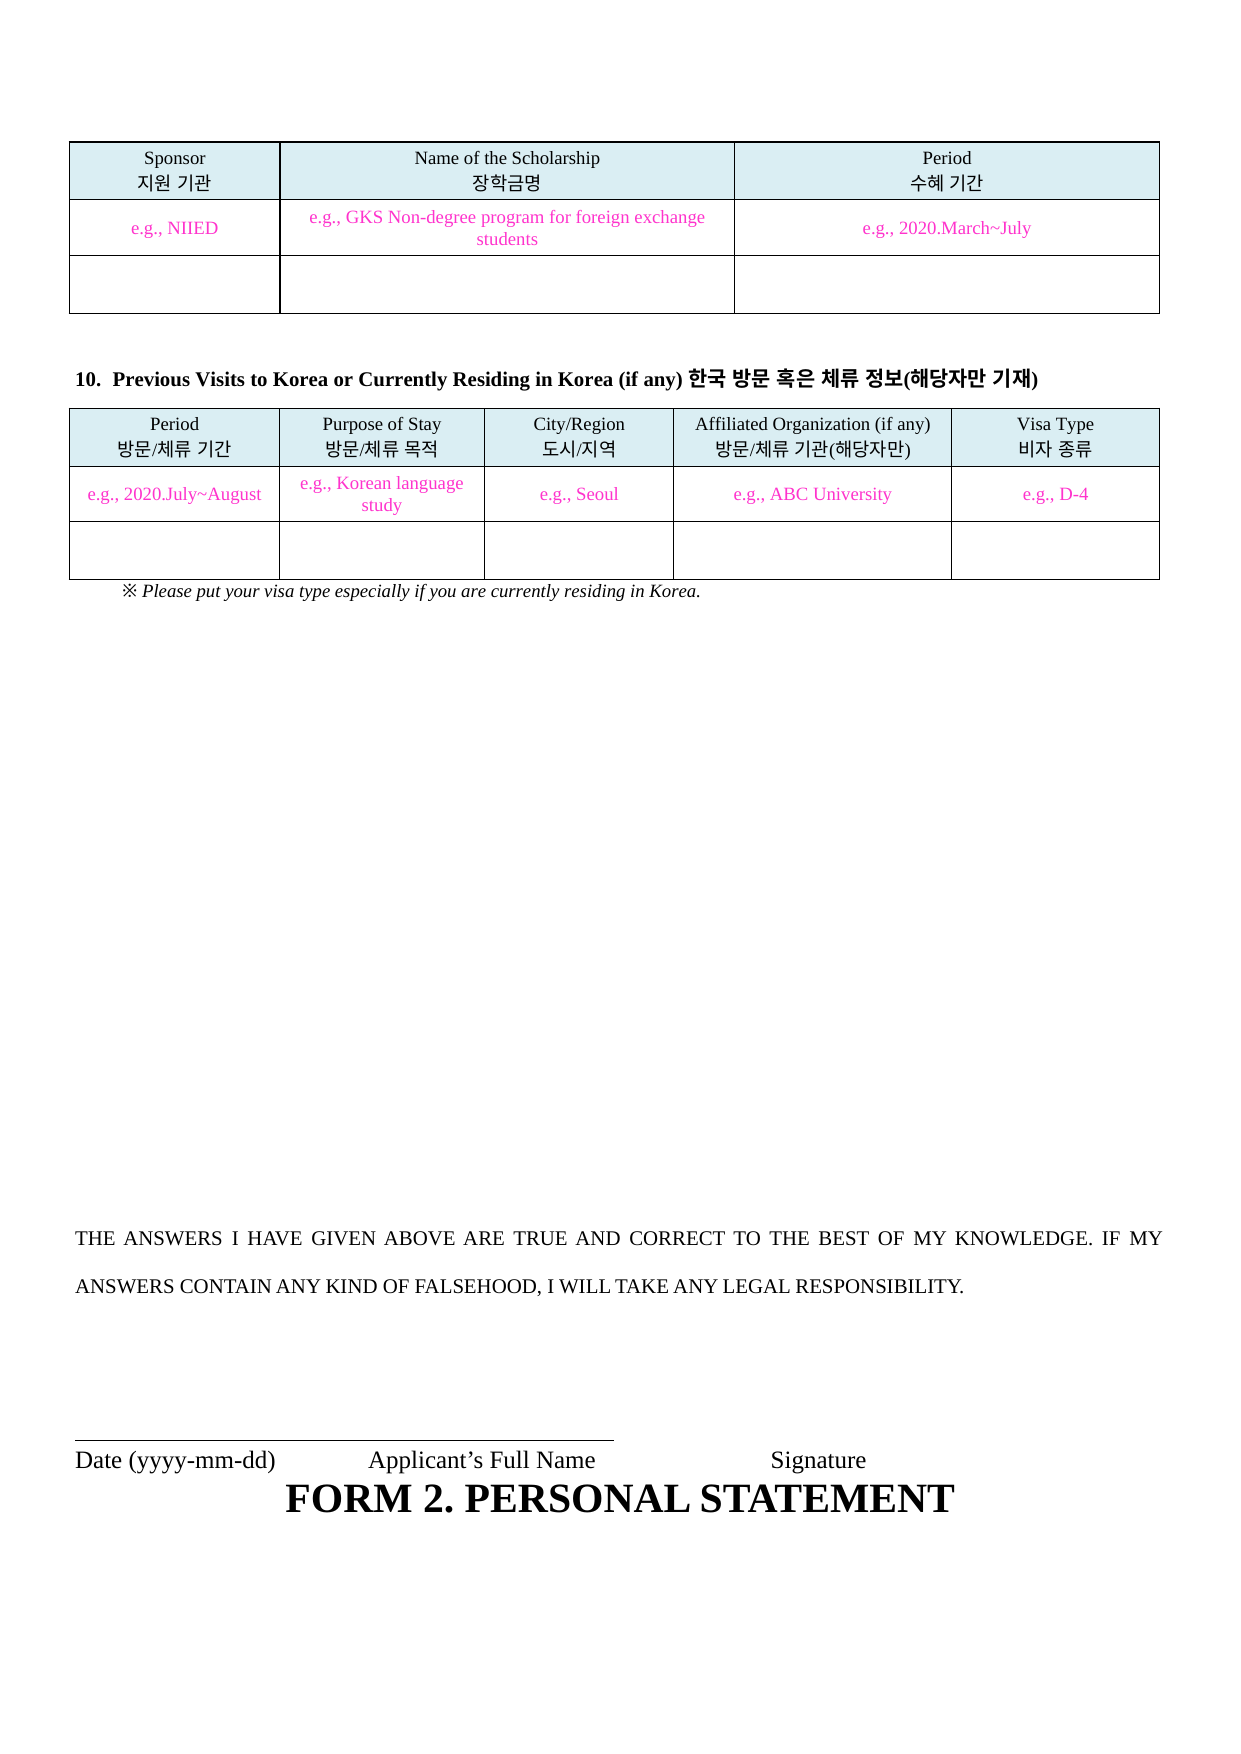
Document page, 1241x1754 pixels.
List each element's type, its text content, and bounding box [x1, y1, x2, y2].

table_cell [70, 522, 279, 579]
table_cell [70, 256, 279, 313]
text FORM 2. PERSONAL STATEMENT [75, 1473, 1165, 1521]
table_header Sponsor 지원 기관 [70, 143, 279, 199]
table_cell e.g., GKS Non-degree program for foreign exchange students [281, 200, 734, 255]
table_cell e.g., NIIED [70, 200, 279, 255]
text THE ANSWERS I HAVE GIVEN ABOVE ARE TRUE AND CORRECT TO THE BEST OF MY KNOWLEDGE. IF MY ANSWERS CONTAIN ANY KIND OF FALSEHOOD, I WILL TAKE ANY LEGAL RESPONSIBILITY. [75, 1226, 1165, 1298]
table_header Period 방문/체류 기간 [70, 409, 279, 466]
text ※ Please put your visa type especially if you are currently residing in Korea. [75, 580, 1165, 602]
table_cell e.g., 2020.July~August [70, 467, 279, 521]
table_header Name of the Scholarship 장학금명 [281, 143, 734, 199]
table_cell e.g., Seoul [485, 467, 673, 521]
table_cell e.g., 2020.March~July [735, 200, 1159, 255]
table_header Purpose of Stay 방문/체류 목적 [280, 409, 484, 466]
table_cell [281, 256, 734, 313]
table_header Period 수혜 기간 [735, 143, 1159, 199]
table_header Visa Type 비자 종류 [952, 409, 1159, 466]
table_cell [485, 522, 673, 579]
table_cell [280, 522, 484, 579]
table_cell e.g., ABC University [674, 467, 951, 521]
table_cell [952, 522, 1159, 579]
table_cell [674, 522, 951, 579]
list Previous Visits to Korea or Currently Residing in Korea (if any) 한국 방문 혹은 체류 정보(해당자만 기재) [75, 362, 1165, 392]
table_header City/Region 도시/지역 [485, 409, 673, 466]
table_cell e.g., Korean language study [280, 467, 484, 521]
table_cell [735, 256, 1159, 313]
table_header Affiliated Organization (if any) 방문/체류 기관(해당자만) [674, 409, 951, 466]
table_cell e.g., D-4 [952, 467, 1159, 521]
text Date (yyyy-mm-dd) Applicant’s Full Name Signature [75, 1445, 1165, 1473]
